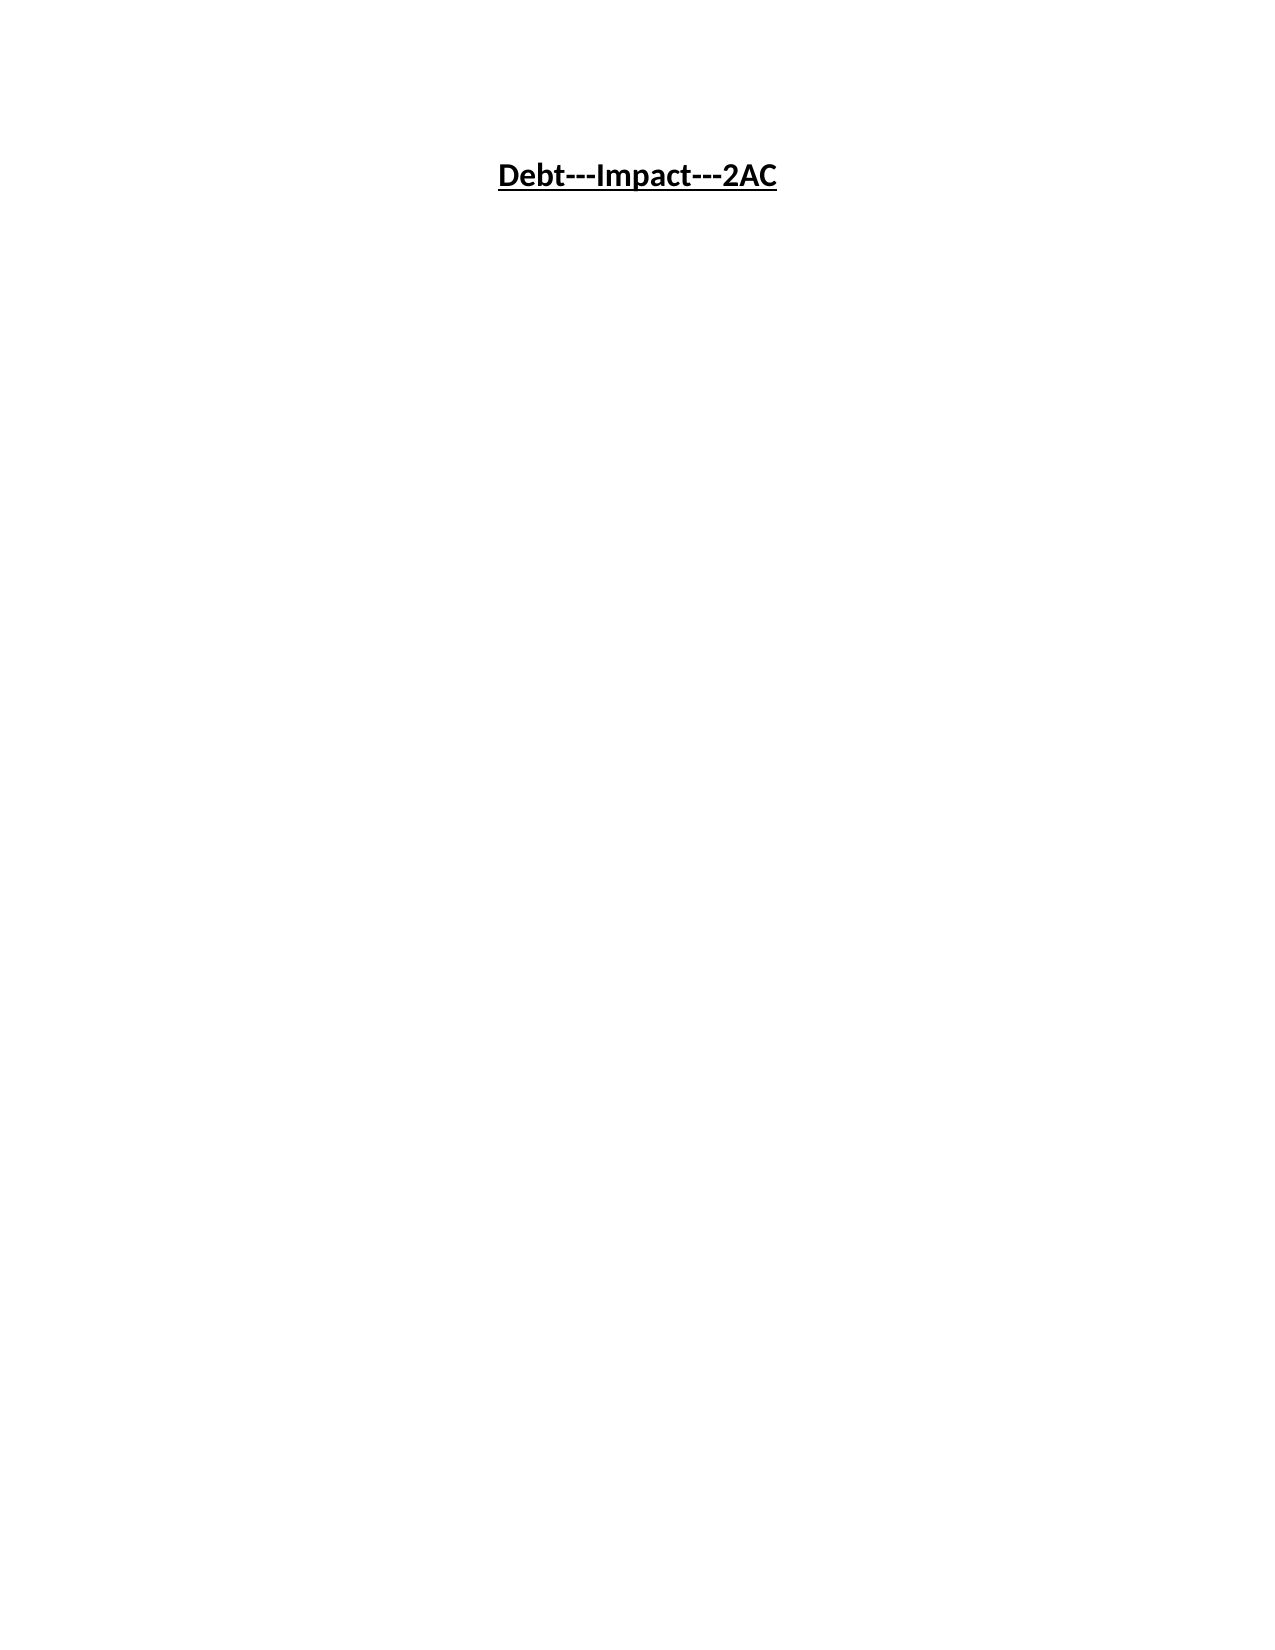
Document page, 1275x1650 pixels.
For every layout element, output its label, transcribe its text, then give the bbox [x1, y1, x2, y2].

subtitle Debt---Impact---2AC [150, 154, 1125, 195]
